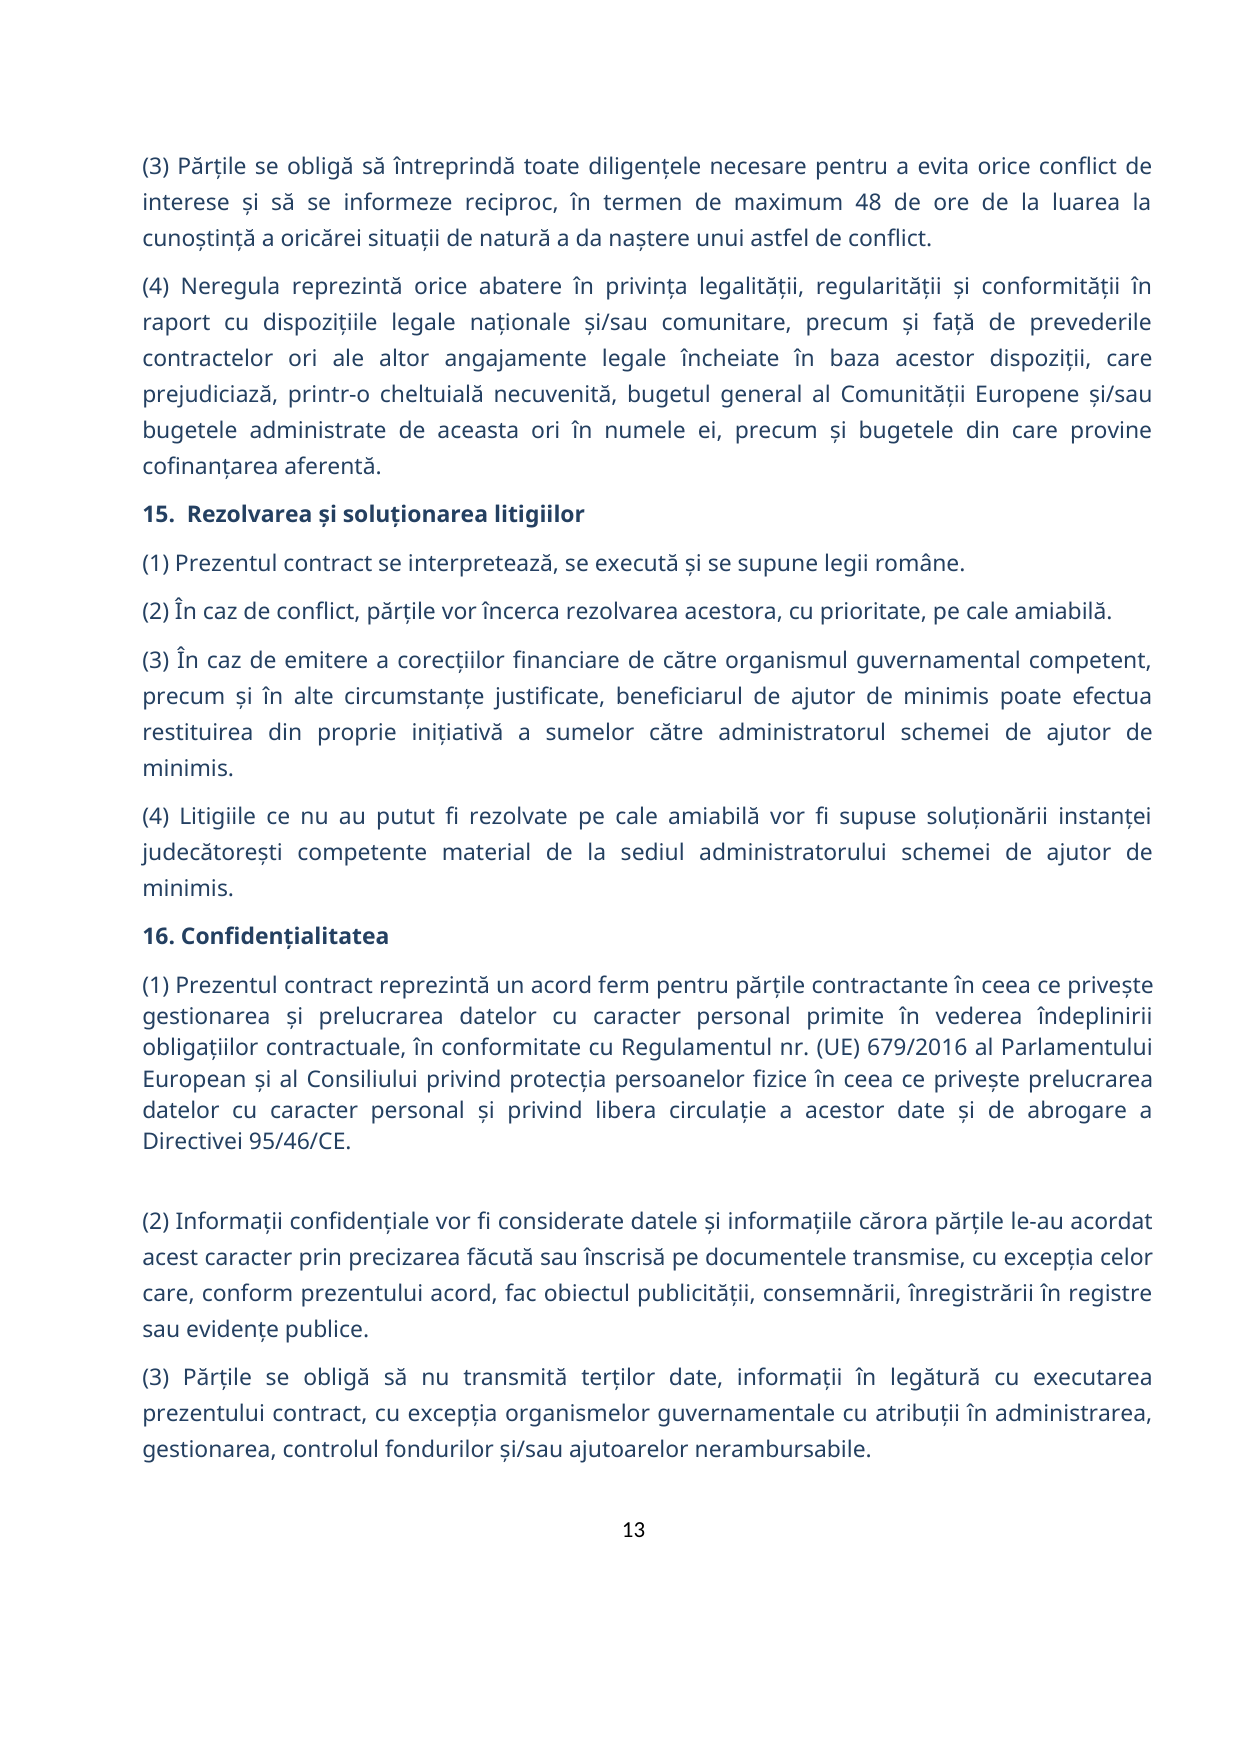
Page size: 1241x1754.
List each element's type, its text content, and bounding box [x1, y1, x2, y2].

text (1) Prezentul contract reprezintă un acord ferm pentru părțile contractante în ceea ce privește gestionarea și prelucrarea datelor cu caracter personal primite în vederea îndeplinirii obligațiilor contractuale, în conformitate cu Regulamentul nr. (UE) 679/2016 al Parlamentului European și al Consiliului privind protecția persoanelor fizice în ceea ce privește prelucrarea datelor cu caracter personal și privind libera circulație a acestor date și de abrogare a Directivei 95/46/CE. [142, 969, 1154, 1156]
text (4) Litigiile ce nu au putut fi rezolvate pe cale amiabilă vor fi supuse soluţionării instanţei judecătoreşti competente material de la sediul administratorului schemei de ajutor de minimis. [142, 800, 1154, 903]
text (2) În caz de conflict, părţile vor încerca rezolvarea acestora, cu prioritate, pe cale amiabilă. [142, 595, 1154, 627]
text (3) În caz de emitere a corecţiilor financiare de către organismul guvernamental competent, precum şi în alte circumstanţe justificate, beneficiarul de ajutor de minimis poate efectua restituirea din proprie iniţiativă a sumelor către administratorul schemei de ajutor de minimis. [142, 644, 1154, 783]
text (3) Părţile se obligă să întreprindă toate diligenţele necesare pentru a evita orice conflict de interese şi să se informeze reciproc, în termen de maximum 48 de ore de la luarea la cunoştinţă a oricărei situaţii de natură a da naştere unui astfel de conflict. [142, 150, 1154, 253]
text (3) Părţile se obligă să nu transmită terţilor date, informaţii în legătură cu executarea prezentului contract, cu excepţia organismelor guvernamentale cu atribuţii în administrarea, gestionarea, controlul fondurilor şi/sau ajutoarelor nerambursabile. [142, 1361, 1154, 1464]
text (2) Informaţii confidenţiale vor fi considerate datele şi informaţiile cărora părţile le-au acordat acest caracter prin precizarea făcută sau înscrisă pe documentele transmise, cu excepţia celor care, conform prezentului acord, fac obiectul publicităţii, consemnării, înregistrării în registre sau evidenţe publice. [142, 1205, 1154, 1344]
text (1) Prezentul contract se interpretează, se execută şi se supune legii române. [142, 547, 1154, 578]
text 16. Confidenţialitatea [142, 920, 1154, 952]
text (4) Neregula reprezintă orice abatere în privinţa legalităţii, regularităţii şi conformităţii în raport cu dispoziţiile legale naţionale şi/sau comunitare, precum şi faţă de prevederile contractelor ori ale altor angajamente legale încheiate în baza acestor dispoziţii, care prejudiciază, printr-o cheltuială necuvenită, bugetul general al Comunităţii Europene şi/sau bugetele administrate de aceasta ori în numele ei, precum şi bugetele din care provine cofinanţarea aferentă. [142, 270, 1154, 481]
text 15. Rezolvarea şi soluţionarea litigiilor [142, 498, 1154, 530]
